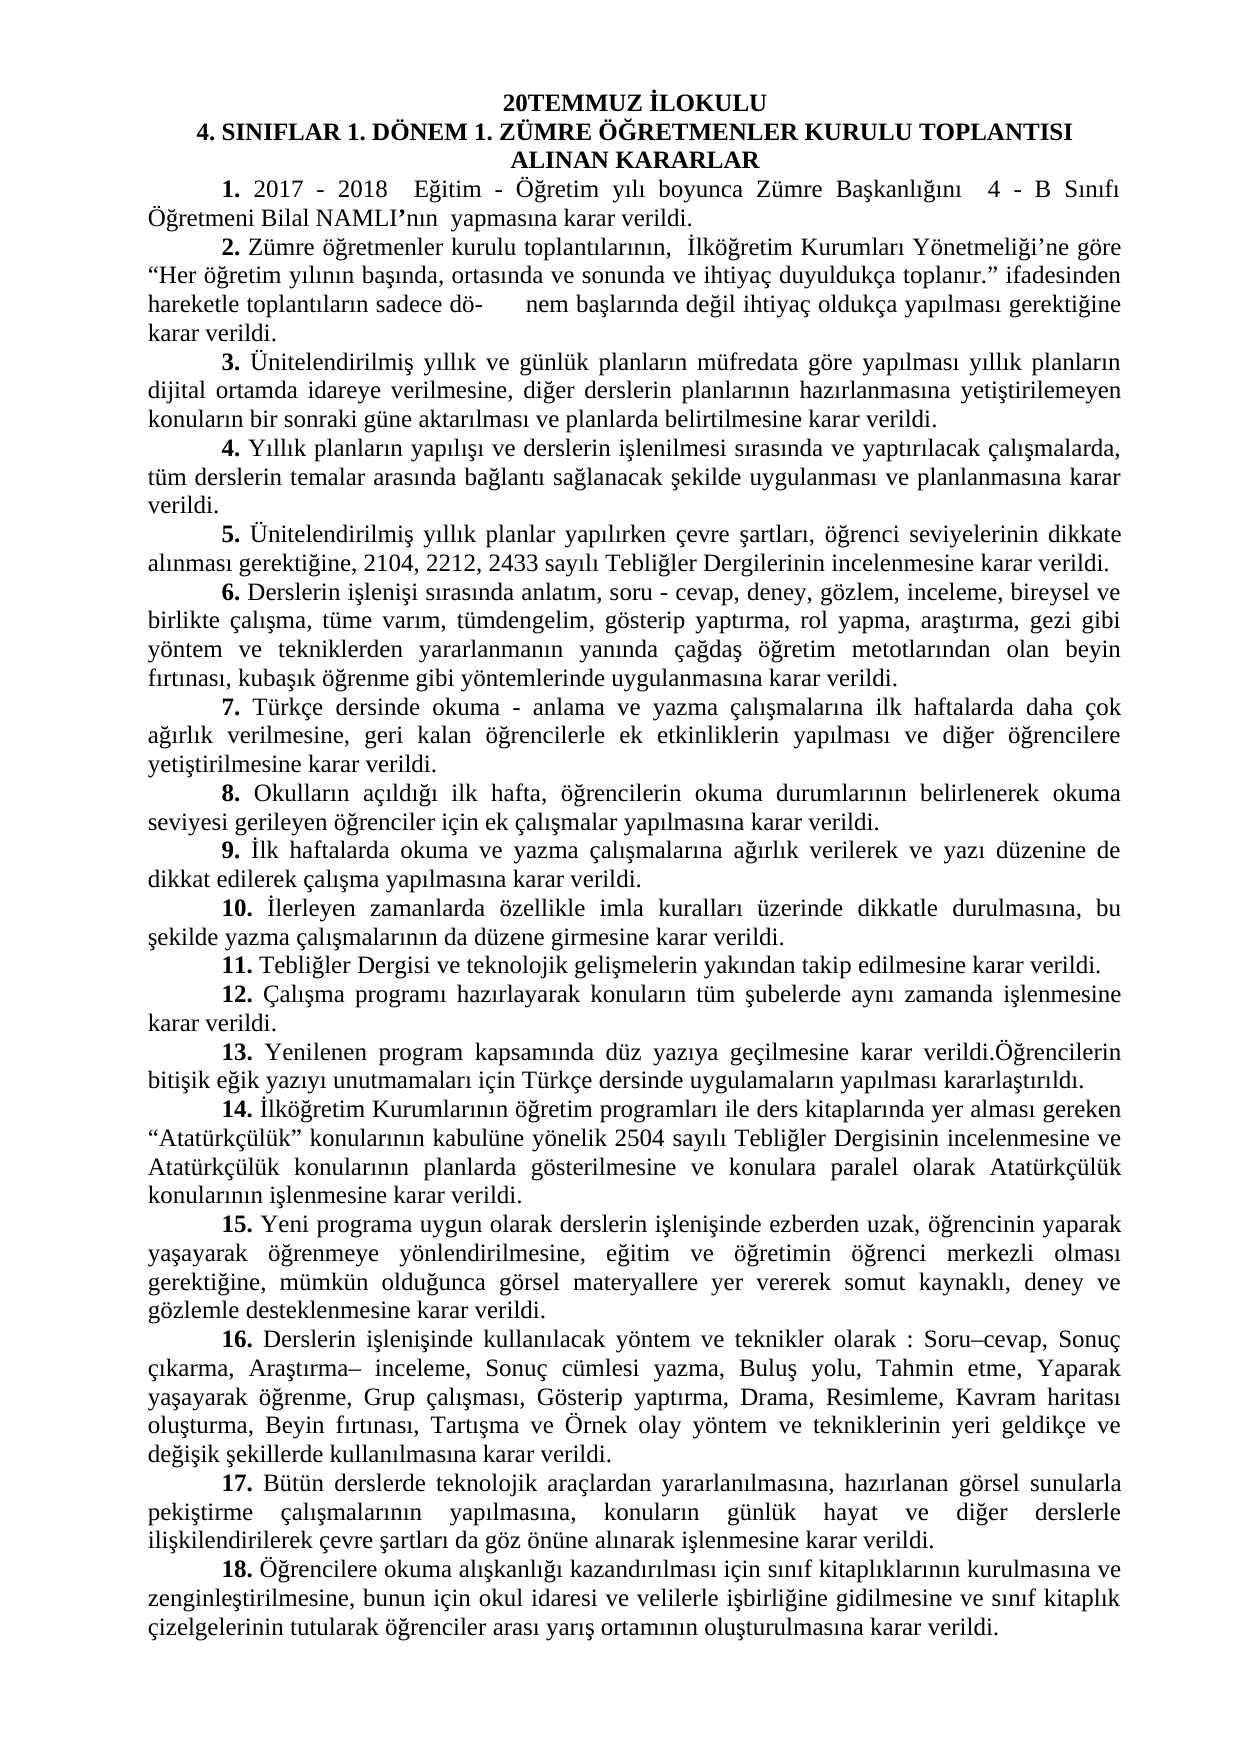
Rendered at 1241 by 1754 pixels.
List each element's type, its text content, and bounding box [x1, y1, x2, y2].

text 6. Derslerin işlenişi sırasında anlatım, soru - cevap, deney, gözlem, inceleme, bireysel ve birlikte çalışma, tüme varım, tümdengelim, gösterip yaptırma, rol yapma, araştırma, gezi gibi yöntem ve tekniklerden yararlanmanın yanında çağdaş öğretim metotlarından olan beyin fırtınası, kubaşık öğrenme gibi yöntemlerinde uygulanmasına karar verildi. [148, 577, 1122, 692]
text 18. Öğrencilere okuma alışkanlığı kazandırılması için sınıf kitaplıklarının kurulmasına ve zenginleştirilmesine, bunun için okul idaresi ve velilerle işbirliğine gidilmesine ve sınıf kitaplık çizelgelerinin tutularak öğrenciler arası yarış ortamının oluşturulmasına karar verildi. [148, 1554, 1122, 1640]
text 4. Yıllık planların yapılışı ve derslerin işlenilmesi sırasında ve yaptırılacak çalışmalarda, tüm derslerin temalar arasında bağlantı sağlanacak şekilde uygulanması ve planlanmasına karar verildi. [148, 433, 1122, 519]
text 10. İlerleyen zamanlarda özellikle imla kuralları üzerinde dikkatle durulmasına, bu şekilde yazma çalışmalarının da düzene girmesine karar verildi. [148, 893, 1122, 950]
text 20TEMMUZ İLOKULU [148, 88, 1122, 117]
text 8. Okulların açıldığı ilk hafta, öğrencilerin okuma durumlarının belirlenerek okuma seviyesi gerileyen öğrenciler için ek çalışmalar yapılmasına karar verildi. [148, 778, 1122, 835]
text 14. İlköğretim Kurumlarının öğretim programları ile ders kitaplarında yer alması gereken “Atatürkçülük” konularının kabulüne yönelik 2504 sayılı Tebliğler Dergisinin incelenmesine ve Atatürkçülük konularının planlarda gösterilmesine ve konulara paralel olarak Atatürkçülük konularının işlenmesine karar verildi. [148, 1094, 1122, 1209]
text 12. Çalışma programı hazırlayarak konuların tüm şubelerde aynı zamanda işlenmesine karar verildi. [148, 979, 1122, 1037]
text 2. Zümre öğretmenler kurulu toplantılarının, İlköğretim Kurumları Yönetmeliği’ne göre “Her öğretim yılının başında, ortasında ve sonunda ve ihtiyaç duyuldukça toplanır.” ifadesinden hareketle toplantıların sadece dö- nem başlarında değil ihtiyaç oldukça yapılması gerektiğine karar verildi. [148, 232, 1122, 347]
text 3. Ünitelendirilmiş yıllık ve günlük planların müfredata göre yapılması yıllık planların dijital ortamda idareye verilmesine, diğer derslerin planlarının hazırlanmasına yetiştirilemeyen konuların bir sonraki güne aktarılması ve planlarda belirtilmesine karar verildi. [148, 347, 1122, 433]
text 17. Bütün derslerde teknolojik araçlardan yararlanılmasına, hazırlanan görsel sunularla pekiştirme çalışmalarının yapılmasına, konuların günlük hayat ve diğer derslerle ilişkilendirilerek çevre şartları da göz önüne alınarak işlenmesine karar verildi. [148, 1468, 1122, 1554]
text 7. Türkçe dersinde okuma - anlama ve yazma çalışmalarına ilk haftalarda daha çok ağırlık verilmesine, geri kalan öğrencilerle ek etkinliklerin yapılması ve diğer öğrencilere yetiştirilmesine karar verildi. [148, 692, 1122, 778]
text 1. 2017 - 2018 Eğitim - Öğretim yılı boyunca Zümre Başkanlığını 4 - B Sınıfı Öğretmeni Bilal NAMLI’nın yapmasına karar verildi. [148, 174, 1122, 232]
text 13. Yenilenen program kapsamında düz yazıya geçilmesine karar verildi.Öğrencilerin bitişik eğik yazıyı unutmamaları için Türkçe dersinde uygulamaların yapılması kararlaştırıldı. [148, 1037, 1122, 1094]
text 5. Ünitelendirilmiş yıllık planlar yapılırken çevre şartları, öğrenci seviyelerinin dikkate alınması gerektiğine, 2104, 2212, 2433 sayılı Tebliğler Dergilerinin incelenmesine karar verildi. [148, 519, 1122, 577]
text 11. Tebliğler Dergisi ve teknolojik gelişmelerin yakından takip edilmesine karar verildi. [148, 950, 1122, 979]
text ALINAN KARARLAR [148, 145, 1122, 174]
text 16. Derslerin işlenişinde kullanılacak yöntem ve teknikler olarak : Soru–cevap, Sonuç çıkarma, Araştırma– inceleme, Sonuç cümlesi yazma, Buluş yolu, Tahmin etme, Yaparak yaşayarak öğrenme, Grup çalışması, Gösterip yaptırma, Drama, Resimleme, Kavram haritası oluşturma, Beyin fırtınası, Tartışma ve Örnek olay yöntem ve tekniklerinin yeri geldikçe ve değişik şekillerde kullanılmasına karar verildi. [148, 1324, 1122, 1468]
text 4. SINIFLAR 1. DÖNEM 1. ZÜMRE ÖĞRETMENLER KURULU TOPLANTISI [148, 117, 1122, 145]
text 15. Yeni programa uygun olarak derslerin işlenişinde ezberden uzak, öğrencinin yaparak yaşayarak öğrenmeye yönlendirilmesine, eğitim ve öğretimin öğrenci merkezli olması gerektiğine, mümkün olduğunca görsel materyallere yer vererek somut kaynaklı, deney ve gözlemle desteklenmesine karar verildi. [148, 1209, 1122, 1324]
text 9. İlk haftalarda okuma ve yazma çalışmalarına ağırlık verilerek ve yazı düzenine de dikkat edilerek çalışma yapılmasına karar verildi. [148, 835, 1122, 893]
